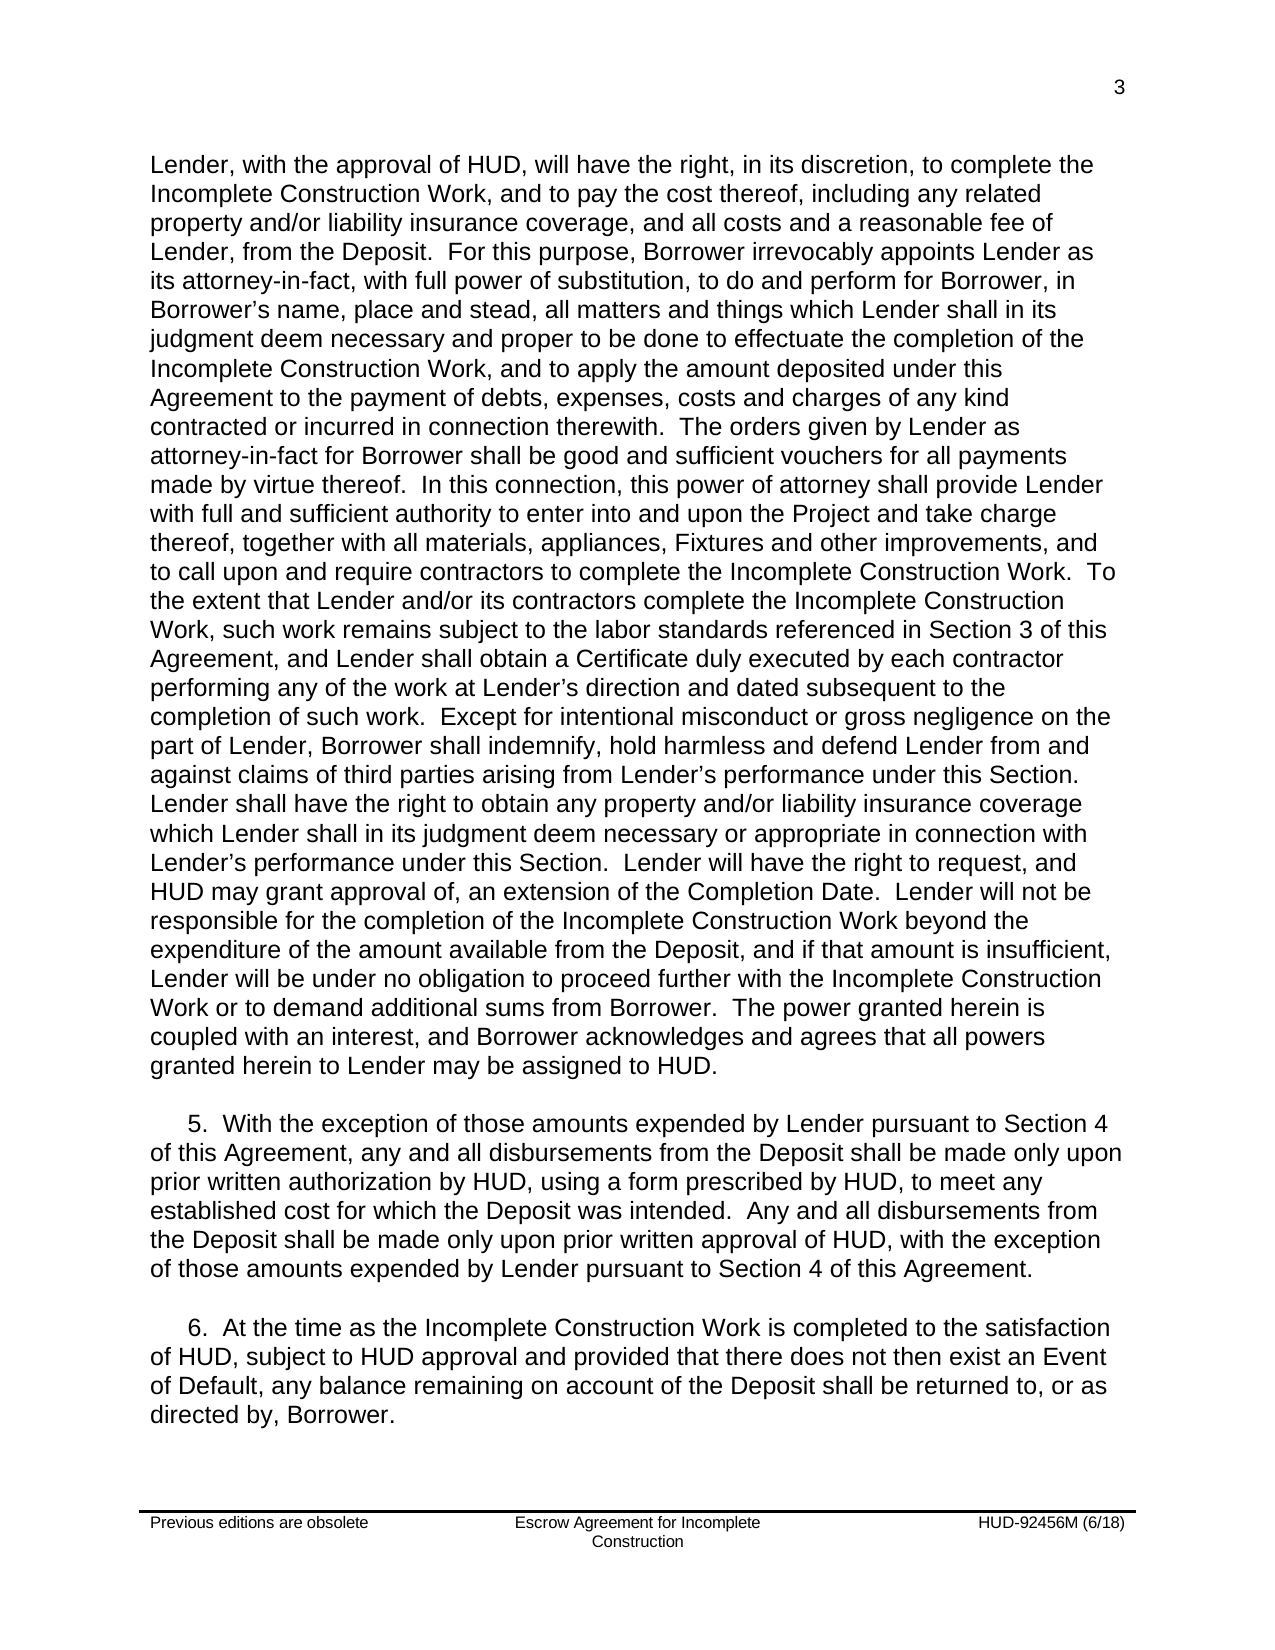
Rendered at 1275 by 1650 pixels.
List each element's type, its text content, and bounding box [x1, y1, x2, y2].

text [150, 150, 1125, 1080]
text 5. With the exception of those amounts expended by Lender pursuant to Section 4 of this Agreement, any and all disbursements from the Deposit shall be made only upon prior written authorization by HUD, using a form prescribed by HUD, to meet any established cost for which the Deposit was intended. Any and all disbursements from the Deposit shall be made only upon prior written approval of HUD, with the exception of those amounts expended by Lender pursuant to Section 4 of this Agreement. [150, 1109, 1125, 1283]
text 6. At the time as the Incomplete Construction Work is completed to the satisfaction of HUD, subject to HUD approval and provided that there does not then exist an Event of Default, any balance remaining on account of the Deposit shall be returned to, or as directed by, Borrower. [150, 1312, 1125, 1429]
